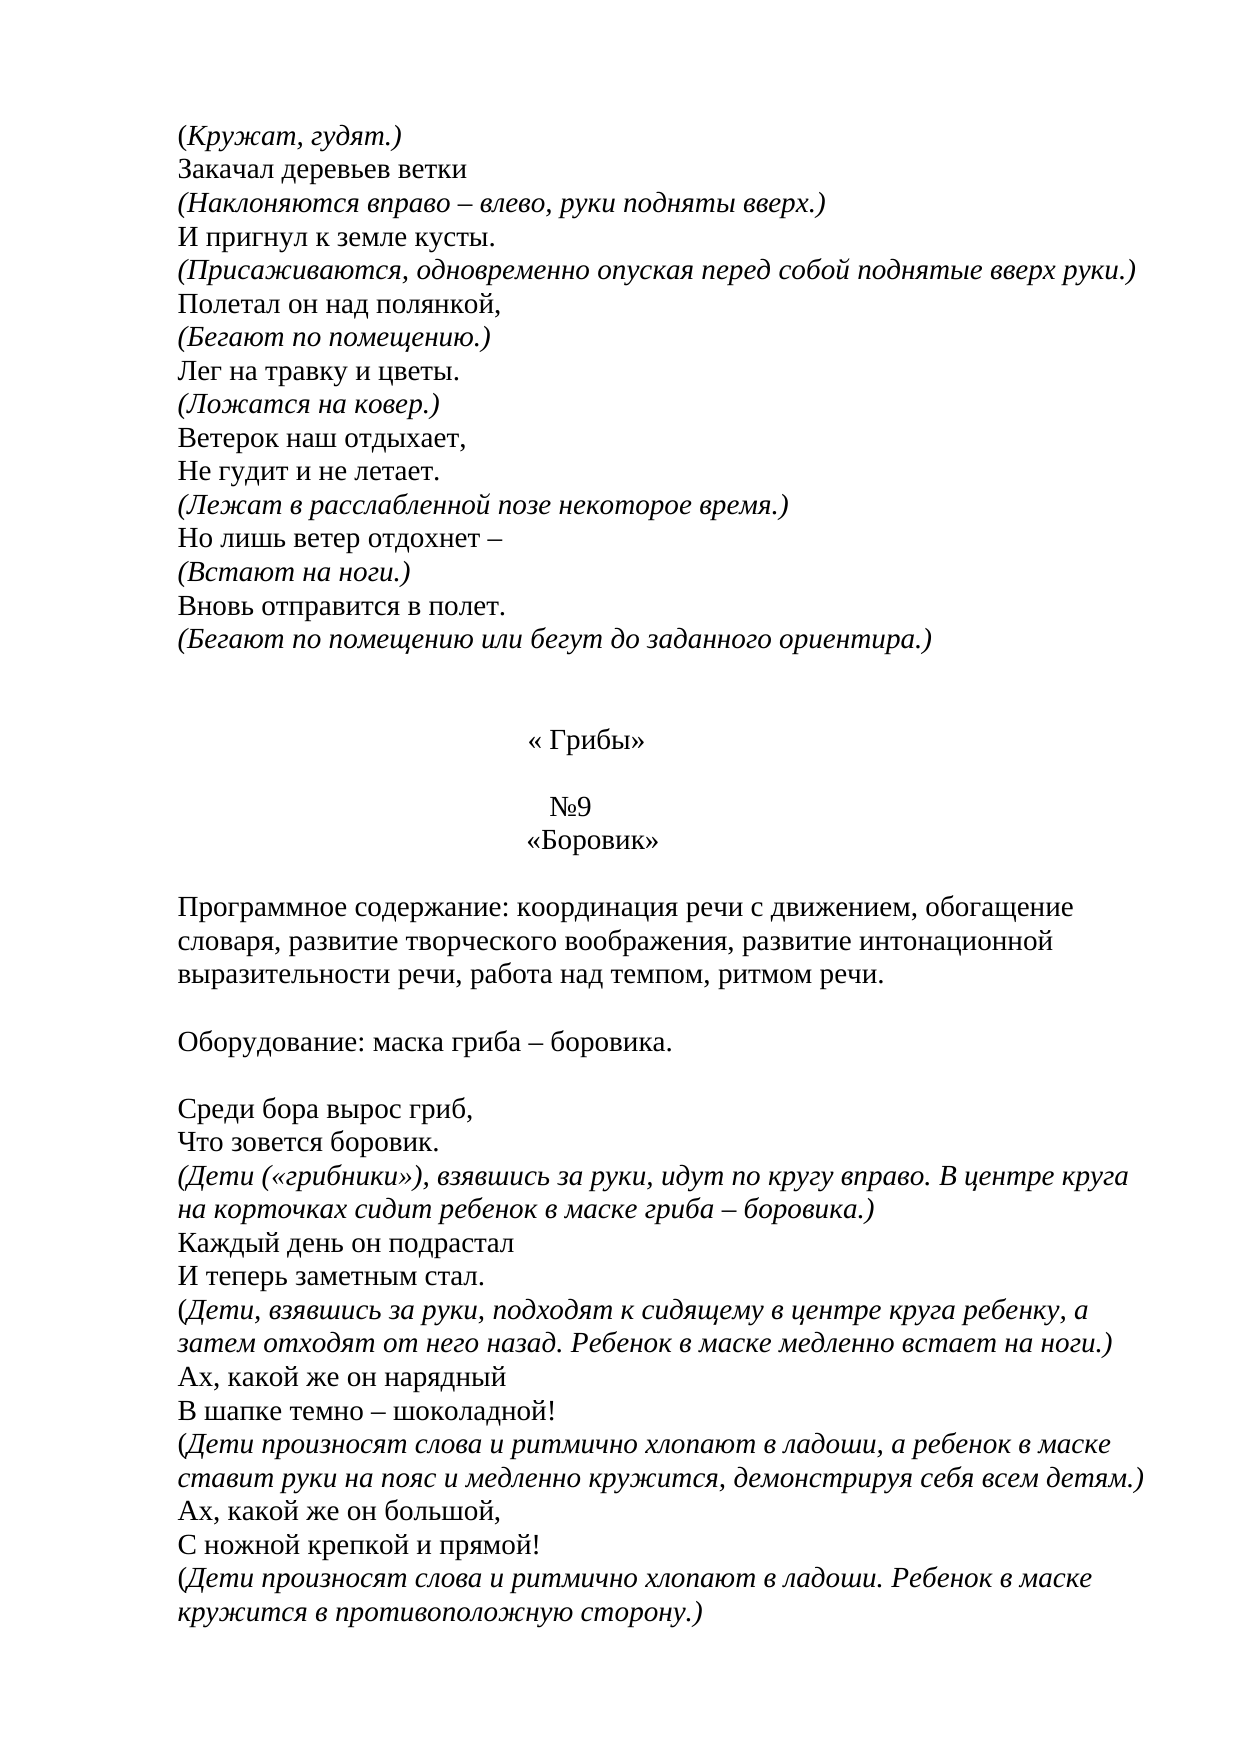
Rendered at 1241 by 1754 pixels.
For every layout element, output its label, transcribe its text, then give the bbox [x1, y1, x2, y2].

text Вновь отправится в полет. [177, 588, 1152, 621]
text Ах, какой же он большой, [177, 1493, 1152, 1527]
text (Наклоняются вправо – влево, руки подняты вверх.) [177, 185, 1152, 219]
text (Дети произносят слова и ритмично хлопают в ладоши. Ребенок в маске кружится в противоположную сторону.) [177, 1560, 1152, 1627]
text Среди бора вырос гриб, [177, 1091, 1152, 1124]
text Полетал он над полянкой, [177, 286, 1152, 319]
text (Кружат, гудят.) [177, 118, 1152, 152]
text Программное содержание: координация речи с движением, обогащение словаря, развитие творческого воображения, развитие интонационной выразительности речи, работа над темпом, ритмом речи. [177, 889, 1152, 990]
text « Грибы» [177, 722, 1152, 755]
text (Дети («грибники»), взявшись за руки, идут по кругу вправо. В центре круга на корточках сидит ребенок в маске гриба – боровика.) [177, 1158, 1152, 1225]
text С ножной крепкой и прямой! [177, 1527, 1152, 1560]
text Каждый день он подрастал [177, 1225, 1152, 1258]
text Оборудование: маска гриба – боровика. [177, 1024, 1152, 1057]
text (Бегают по помещению или бегут до заданного ориентира.) [177, 621, 1152, 655]
text Ах, какой же он нарядный [177, 1359, 1152, 1393]
text (Присаживаются, одновременно опуская перед собой поднятые вверх руки.) [177, 252, 1152, 286]
text Ветерок наш отдыхает, [177, 420, 1152, 453]
text И теперь заметным стал. [177, 1258, 1152, 1292]
text №9 [177, 789, 1152, 822]
text (Бегают по помещению.) [177, 319, 1152, 353]
text В шапке темно – шоколадной! [177, 1393, 1152, 1426]
text «Боровик» [177, 822, 1152, 856]
text (Встают на ноги.) [177, 554, 1152, 588]
text (Дети, взявшись за руки, подходят к сидящему в центре круга ребенку, а затем отходят от него назад. Ребенок в маске медленно встает на ноги.) [177, 1292, 1152, 1359]
text (Ложатся на ковер.) [177, 386, 1152, 420]
text Закачал деревьев ветки [177, 152, 1152, 185]
text (Дети произносят слова и ритмично хлопают в ладоши, а ребенок в маске ставит руки на пояс и медленно кружится, демонстрируя себя всем детям.) [177, 1426, 1152, 1493]
text Что зовется боровик. [177, 1124, 1152, 1158]
text Не гудит и не летает. [177, 453, 1152, 487]
text И пригнул к земле кусты. [177, 219, 1152, 252]
text (Лежат в расслабленной позе некоторое время.) Но лишь ветер отдохнет – [177, 487, 1152, 554]
text Лег на травку и цветы. [177, 353, 1152, 386]
